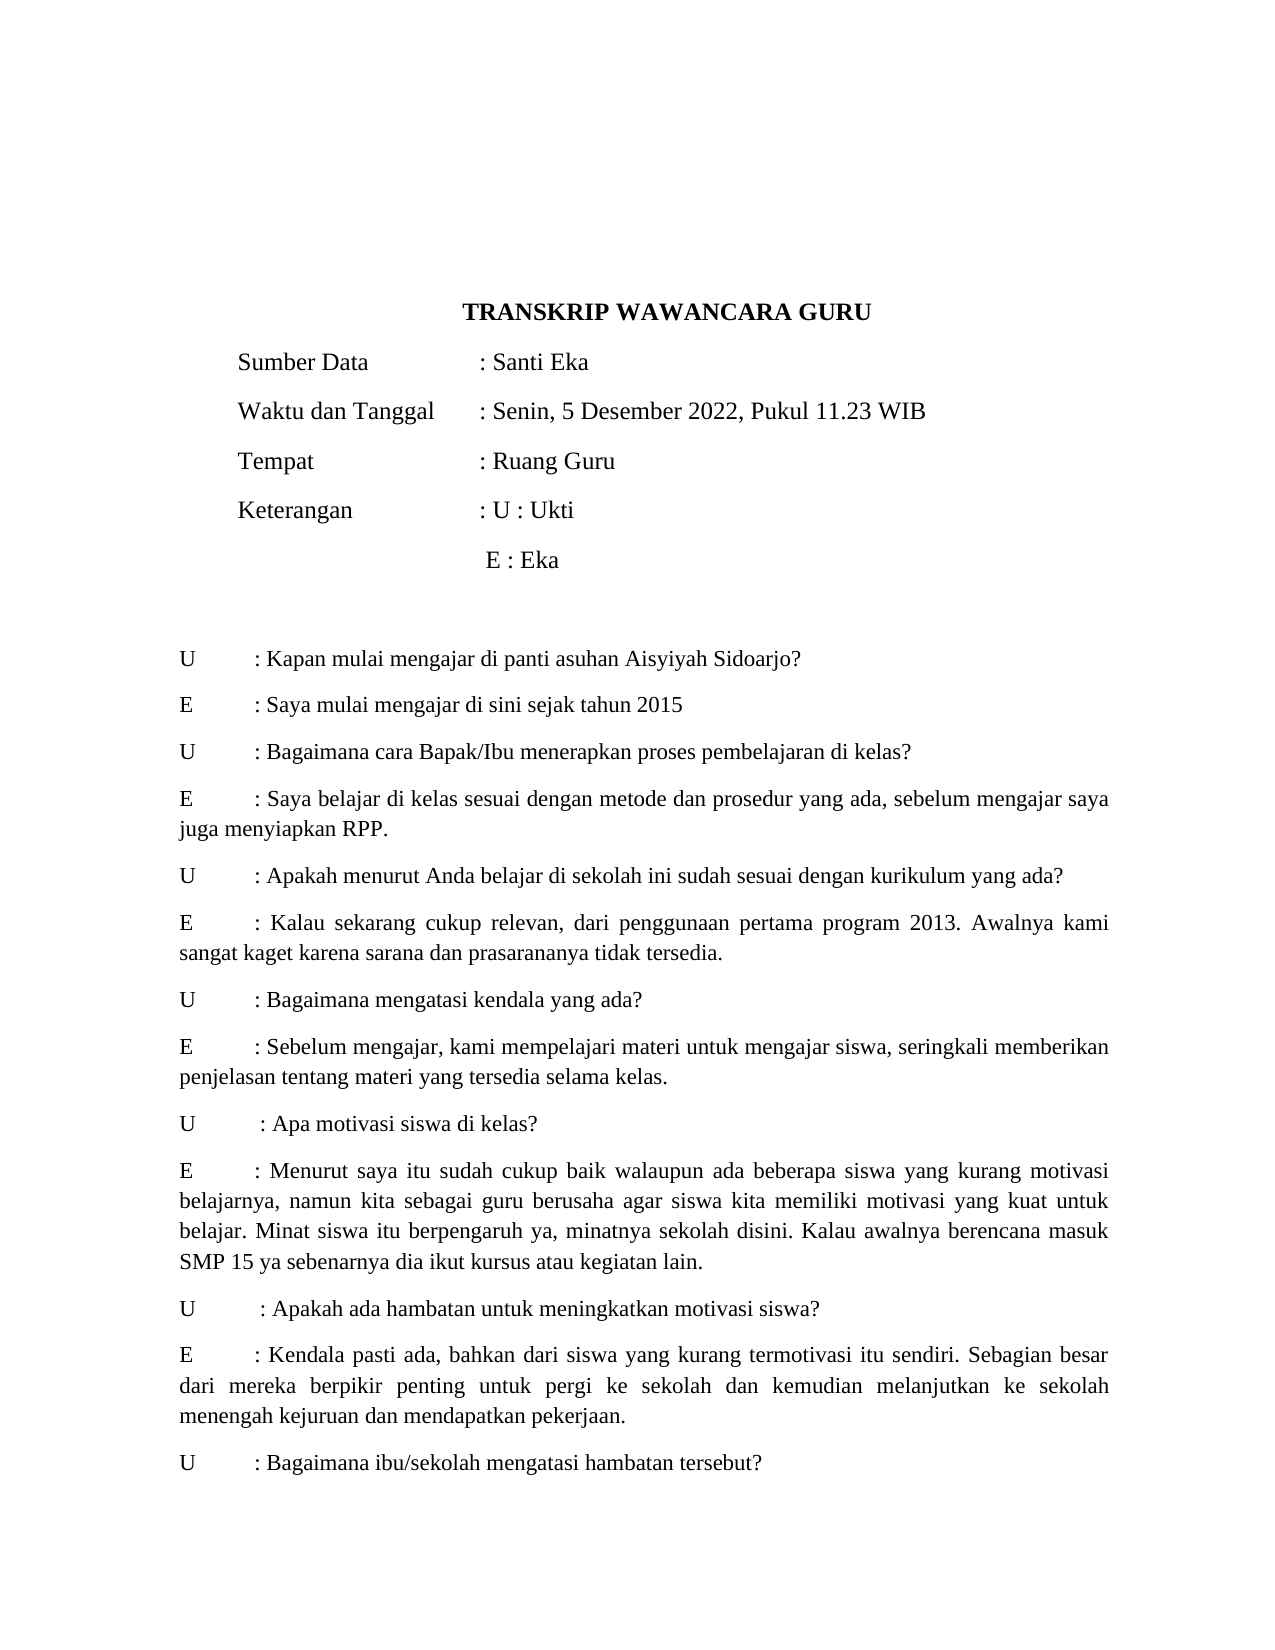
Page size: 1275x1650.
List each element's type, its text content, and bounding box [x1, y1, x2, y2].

text Keterangan : U : Ukti [237, 496, 1096, 524]
text Tempat : Ruang Guru [237, 446, 1096, 475]
text E : Sebelum mengajar, kami mempelajari materi untuk mengajar siswa, seringkali memberikan penjelasan tentang materi yang tersedia selama kelas. [179, 1033, 1110, 1090]
text U : Apakah menurut Anda belajar di sekolah ini sudah sesuai dengan kurikulum yang ada? [179, 862, 1110, 889]
text E : Saya mulai mengajar di sini sejak tahun 2015 [179, 692, 1110, 718]
text E : Menurut saya itu sudah cukup baik walaupun ada beberapa siswa yang kurang motivasi belajarnya, namun kita sebagai guru berusaha agar siswa kita memiliki motivasi yang kuat untuk belajar. Minat siswa itu berpengaruh ya, minatnya sekolah disini. Kalau awalnya berencana masuk SMP 15 ya sebenarnya dia ikut kursus atau kegiatan lain. [179, 1157, 1110, 1274]
text TRANSKRIP WAWANCARA GURU [237, 297, 1096, 326]
text U : Bagaimana cara Bapak/Ibu menerapkan proses pembelajaran di kelas? [179, 738, 1110, 765]
text U : Apakah ada hambatan untuk meningkatkan motivasi siswa? [179, 1295, 1110, 1321]
text E : Kendala pasti ada, bahkan dari siswa yang kurang termotivasi itu sendiri. Sebagian besar dari mereka berpikir penting untuk pergi ke sekolah dan kemudian melanjutkan ke sekolah menengah kejuruan dan mendapatkan pekerjaan. [179, 1342, 1110, 1428]
text Waktu dan Tanggal : Senin, 5 Desember 2022, Pukul 11.23 WIB [237, 396, 1096, 425]
text Sumber Data : Santi Eka [237, 347, 1096, 375]
text E : Eka [237, 545, 1096, 574]
text U : Apa motivasi siswa di kelas? [179, 1110, 1110, 1137]
text U : Bagaimana ibu/sekolah mengatasi hambatan tersebut? [179, 1449, 1110, 1475]
text U : Bagaimana mengatasi kendala yang ada? [179, 986, 1110, 1013]
text U : Kapan mulai mengajar di panti asuhan Aisyiyah Sidoarjo? [179, 645, 1110, 671]
text E : Saya belajar di kelas sesuai dengan metode dan prosedur yang ada, sebelum mengajar saya juga menyiapkan RPP. [179, 785, 1110, 842]
text E : Kalau sekarang cukup relevan, dari penggunaan pertama program 2013. Awalnya kami sangat kaget karena sarana dan prasarananya tidak tersedia. [179, 909, 1110, 966]
